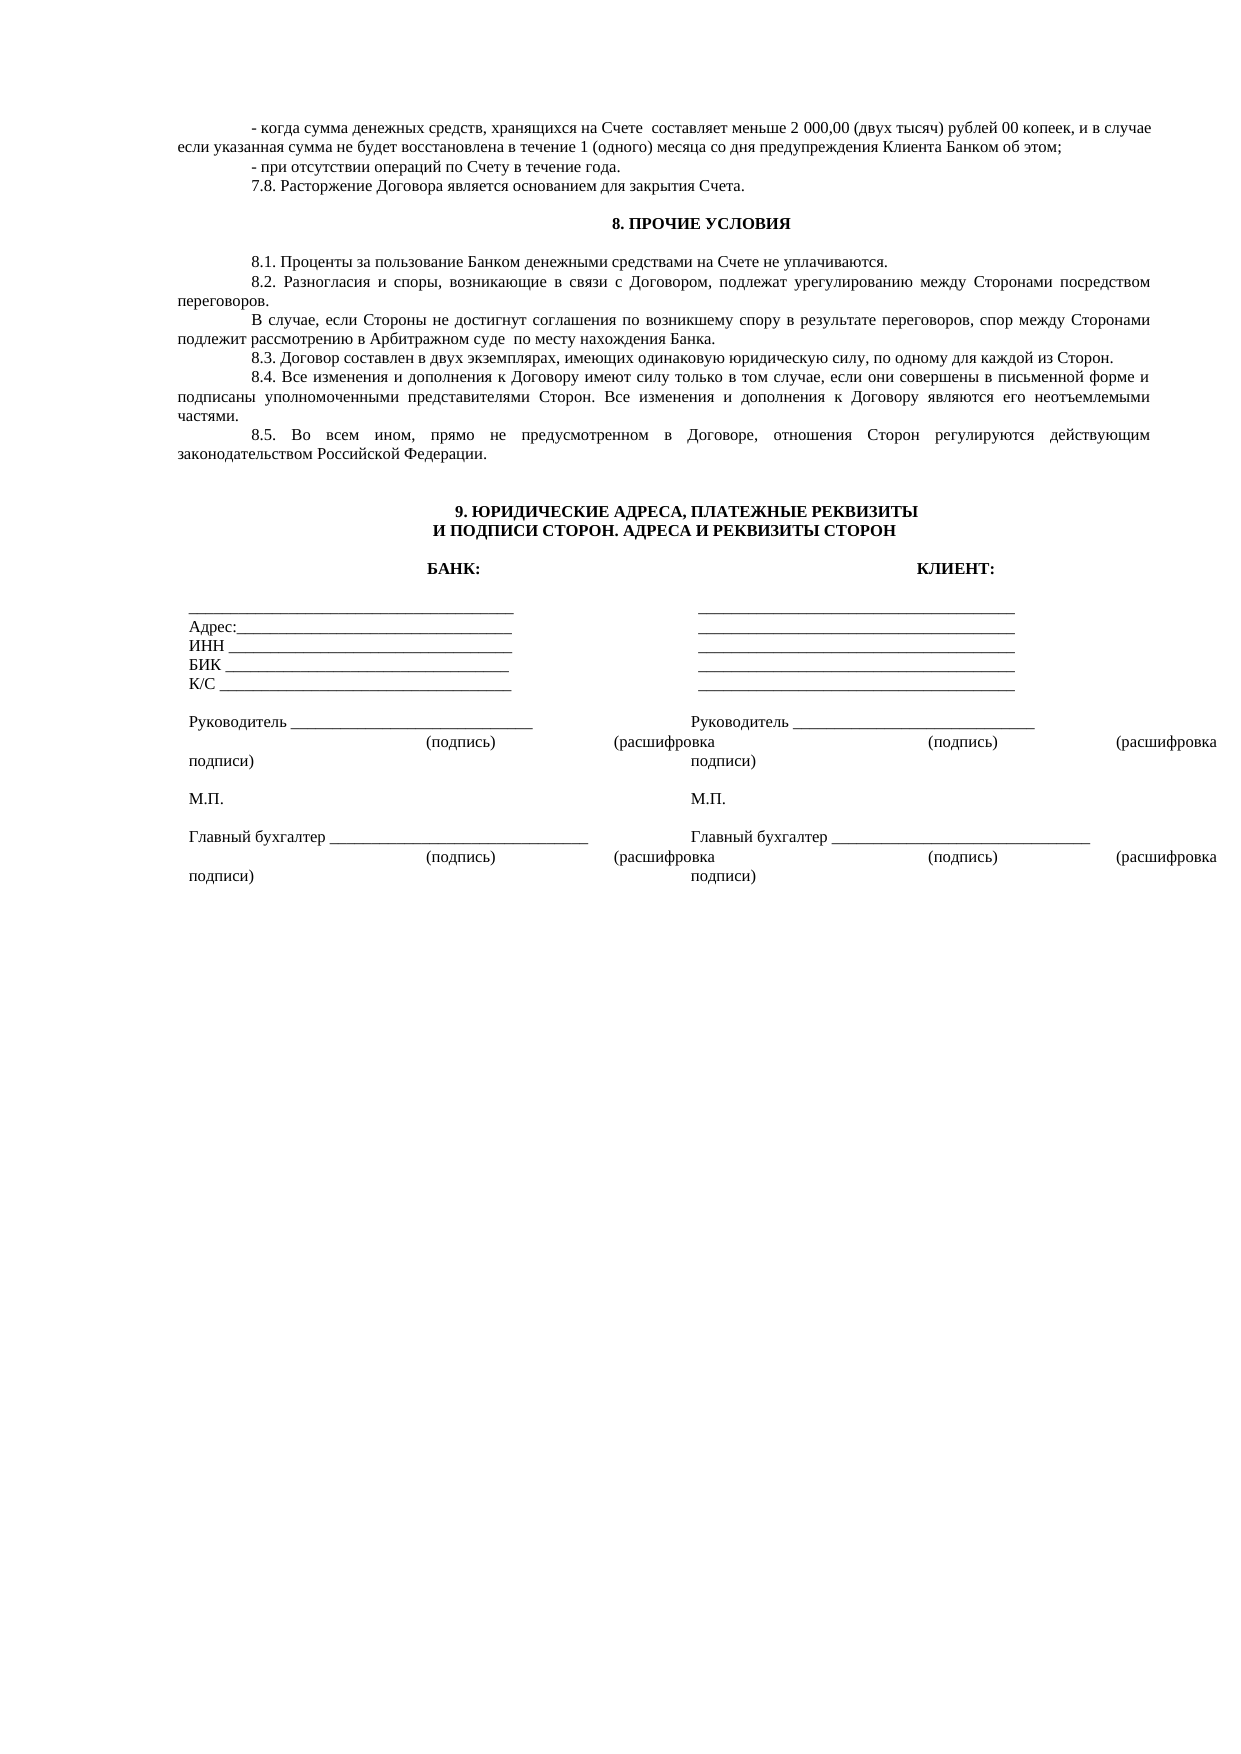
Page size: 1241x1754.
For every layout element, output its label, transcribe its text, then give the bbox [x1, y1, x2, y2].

text 8.2. Разногласия и споры, возникающие в связи с Договором, подлежат урегулированию между Сторонами посредством переговоров. [177, 271, 1152, 310]
table_header ______________________________________ ______________________________________ ______________________________________ ______________________________________ ______________________________________ Руководитель _____________________________ (подпись) (расшифровка подписи) М.П. Главный бухгалтер _______________________________ (подпись) (расшифровка подписи) [679, 597, 1181, 904]
text И ПОДПИСИ СТОРОН. АДРЕСА И РЕКВИЗИТЫ СТОРОН [177, 521, 1152, 540]
text 7.8. Расторжение Договора является основанием для закрытия Счета. [177, 176, 1152, 195]
text 8.5. Во всем ином, прямо не предусмотренном в Договоре, отношения Сторон регулируются действующим законодательством Российской Федерации. [177, 425, 1152, 463]
table_header _______________________________________ Адрес:_________________________________ ИНН __________________________________ БИК __________________________________ К/С ___________________________________ Руководитель _____________________________ (подпись) (расшифровка подписи) М.П. Главный бухгалтер _______________________________ (подпись) (расшифровка подписи) [177, 597, 679, 904]
text 9. ЮРИДИЧЕСКИЕ АДРЕСА, ПЛАТЕЖНЫЕ РЕКВИЗИТЫ [207, 501, 1122, 521]
text - при отсутствии операций по Счету в течение года. [177, 156, 1152, 176]
text - когда сумма денежных средств, хранящихся на Счете составляет меньше 2 000,00 (двух тысяч) рублей 00 копеек, и в случае если указанная сумма не будет восстановлена в течение 1 (одного) месяца со дня предупреждения Клиента Банком об этом; [177, 118, 1152, 156]
text 8.3. Договор составлен в двух экземплярах, имеющих одинаковую юридическую силу, по одному для каждой из Сторон. [177, 348, 1152, 367]
table_header КЛИЕНТ: [683, 559, 1181, 578]
table_header БАНК: [177, 559, 683, 578]
text 8.4. Все изменения и дополнения к Договору имеют силу только в том случае, если они совершены в письменной форме и подписаны уполномоченными представителями Сторон. Все изменения и дополнения к Договору являются его неотъемлемыми частями. [177, 367, 1152, 425]
text В случае, если Стороны не достигнут соглашения по возникшему спору в результате переговоров, спор между Сторонами подлежит рассмотрению в Арбитражном суде по месту нахождения Банка. [177, 310, 1152, 348]
text 8. ПРОЧИЕ УСЛОВИЯ [177, 214, 1152, 233]
text 8.1. Проценты за пользование Банком денежными средствами на Счете не уплачиваются. [177, 252, 1152, 271]
